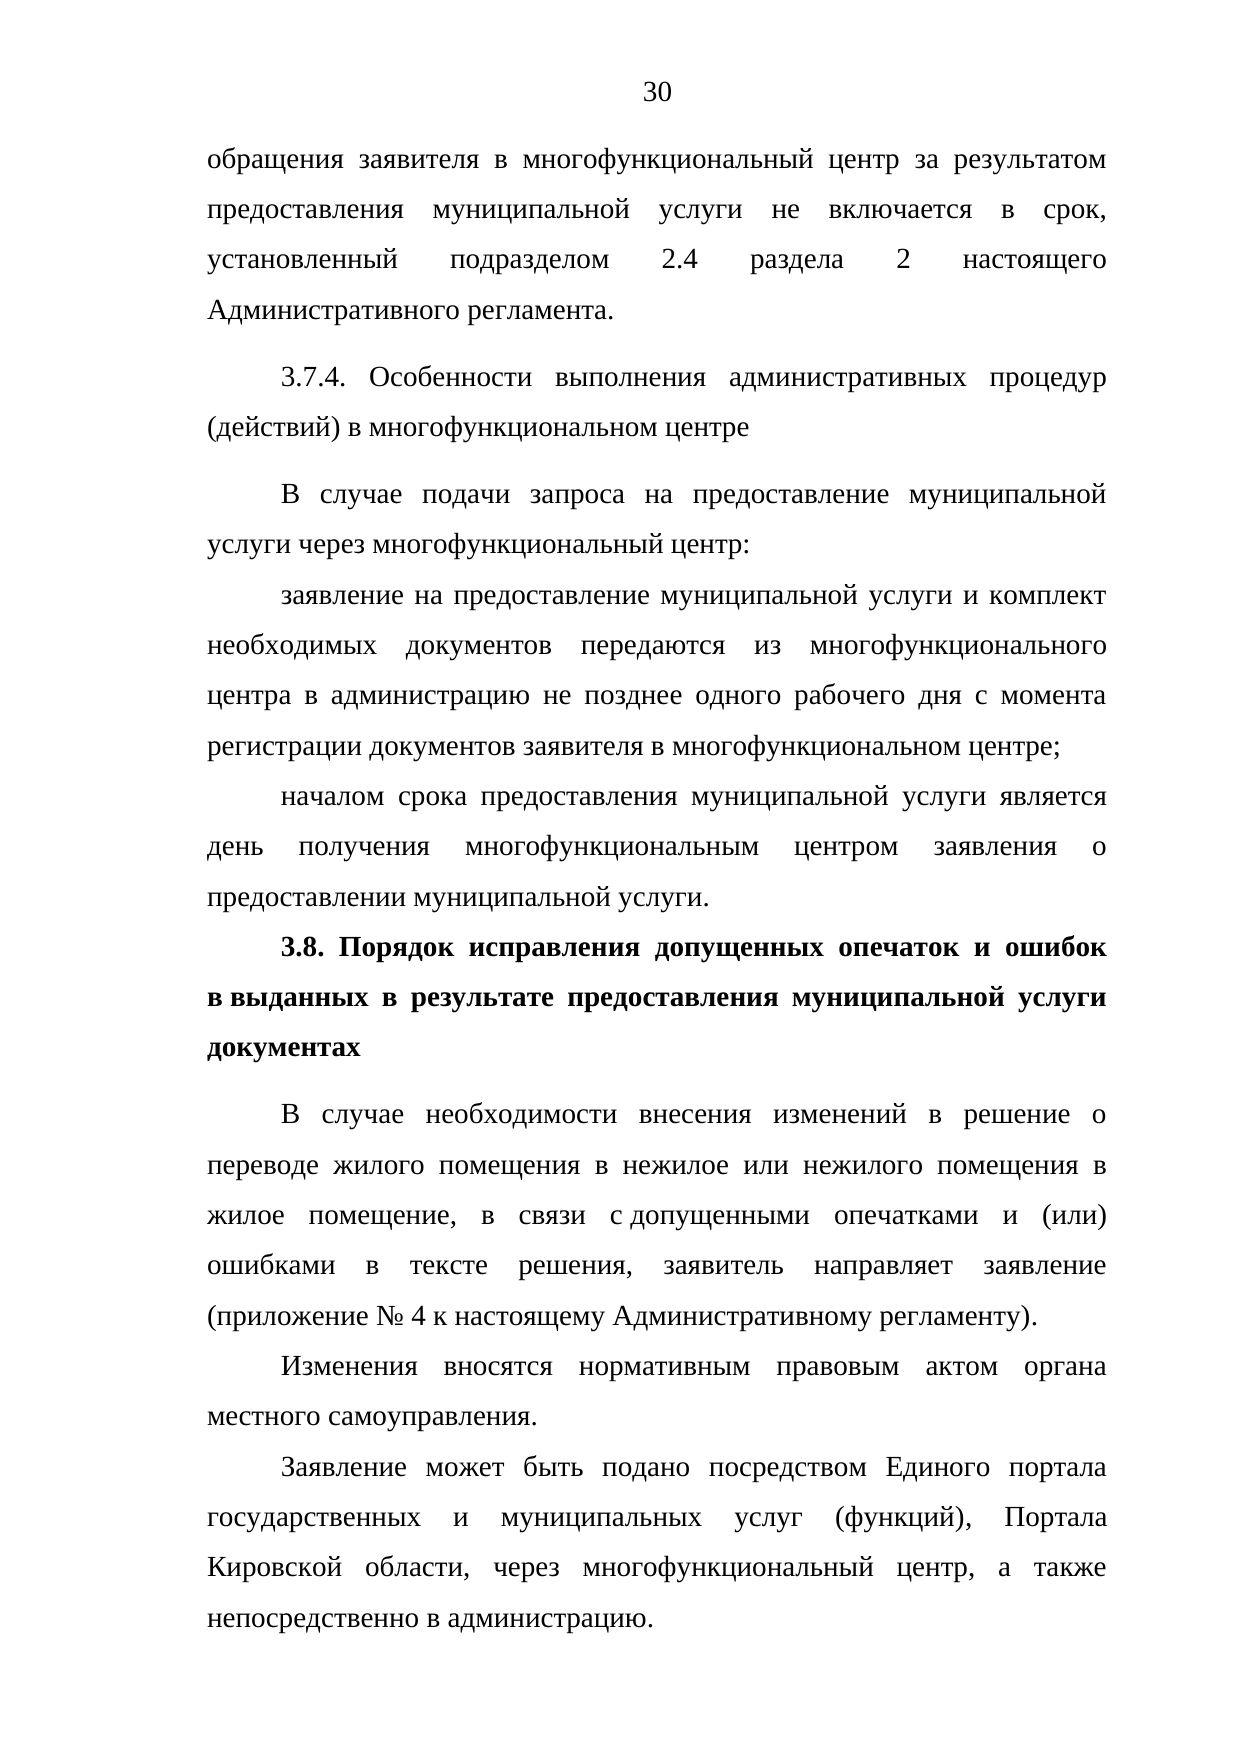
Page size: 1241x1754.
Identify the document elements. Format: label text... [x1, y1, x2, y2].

subtitle 3.8. Порядок исправления допущенных опечаток и ошибок в выданных в результате предоставления муниципальной услуги документах [207, 929, 1107, 1063]
text заявление на предоставление муниципальной услуги и комплект необходимых документов передаются из многофункционального центра в администрацию не позднее одного рабочего дня с момента регистрации документов заявителя в многофункциональном центре; [207, 577, 1107, 761]
text В случае необходимости внесения изменений в решение о переводе жилого помещения в нежилое или нежилого помещения в жилое помещение, в связи с допущенными опечатками и (или) ошибками в тексте решения, заявитель направляет заявление (приложение № 4 к настоящему Административному регламенту). [207, 1097, 1107, 1331]
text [207, 141, 1107, 325]
text 3.7.4. Особенности выполнения административных процедур (действий) в многофункциональном центре [207, 359, 1107, 443]
text Изменения вносятся нормативным правовым актом органа местного самоуправления. [207, 1348, 1107, 1432]
text Заявление может быть подано посредством Единого портала государственных и муниципальных услуг (функций), Портала Кировской области, через многофункциональный центр, а также непосредственно в администрацию. [207, 1449, 1107, 1633]
text началом срока предоставления муниципальной услуги является день получения многофункциональным центром заявления о предоставлении муниципальной услуги. [207, 778, 1107, 912]
text В случае подачи запроса на предоставление муниципальной услуги через многофункциональный центр: [207, 476, 1107, 560]
